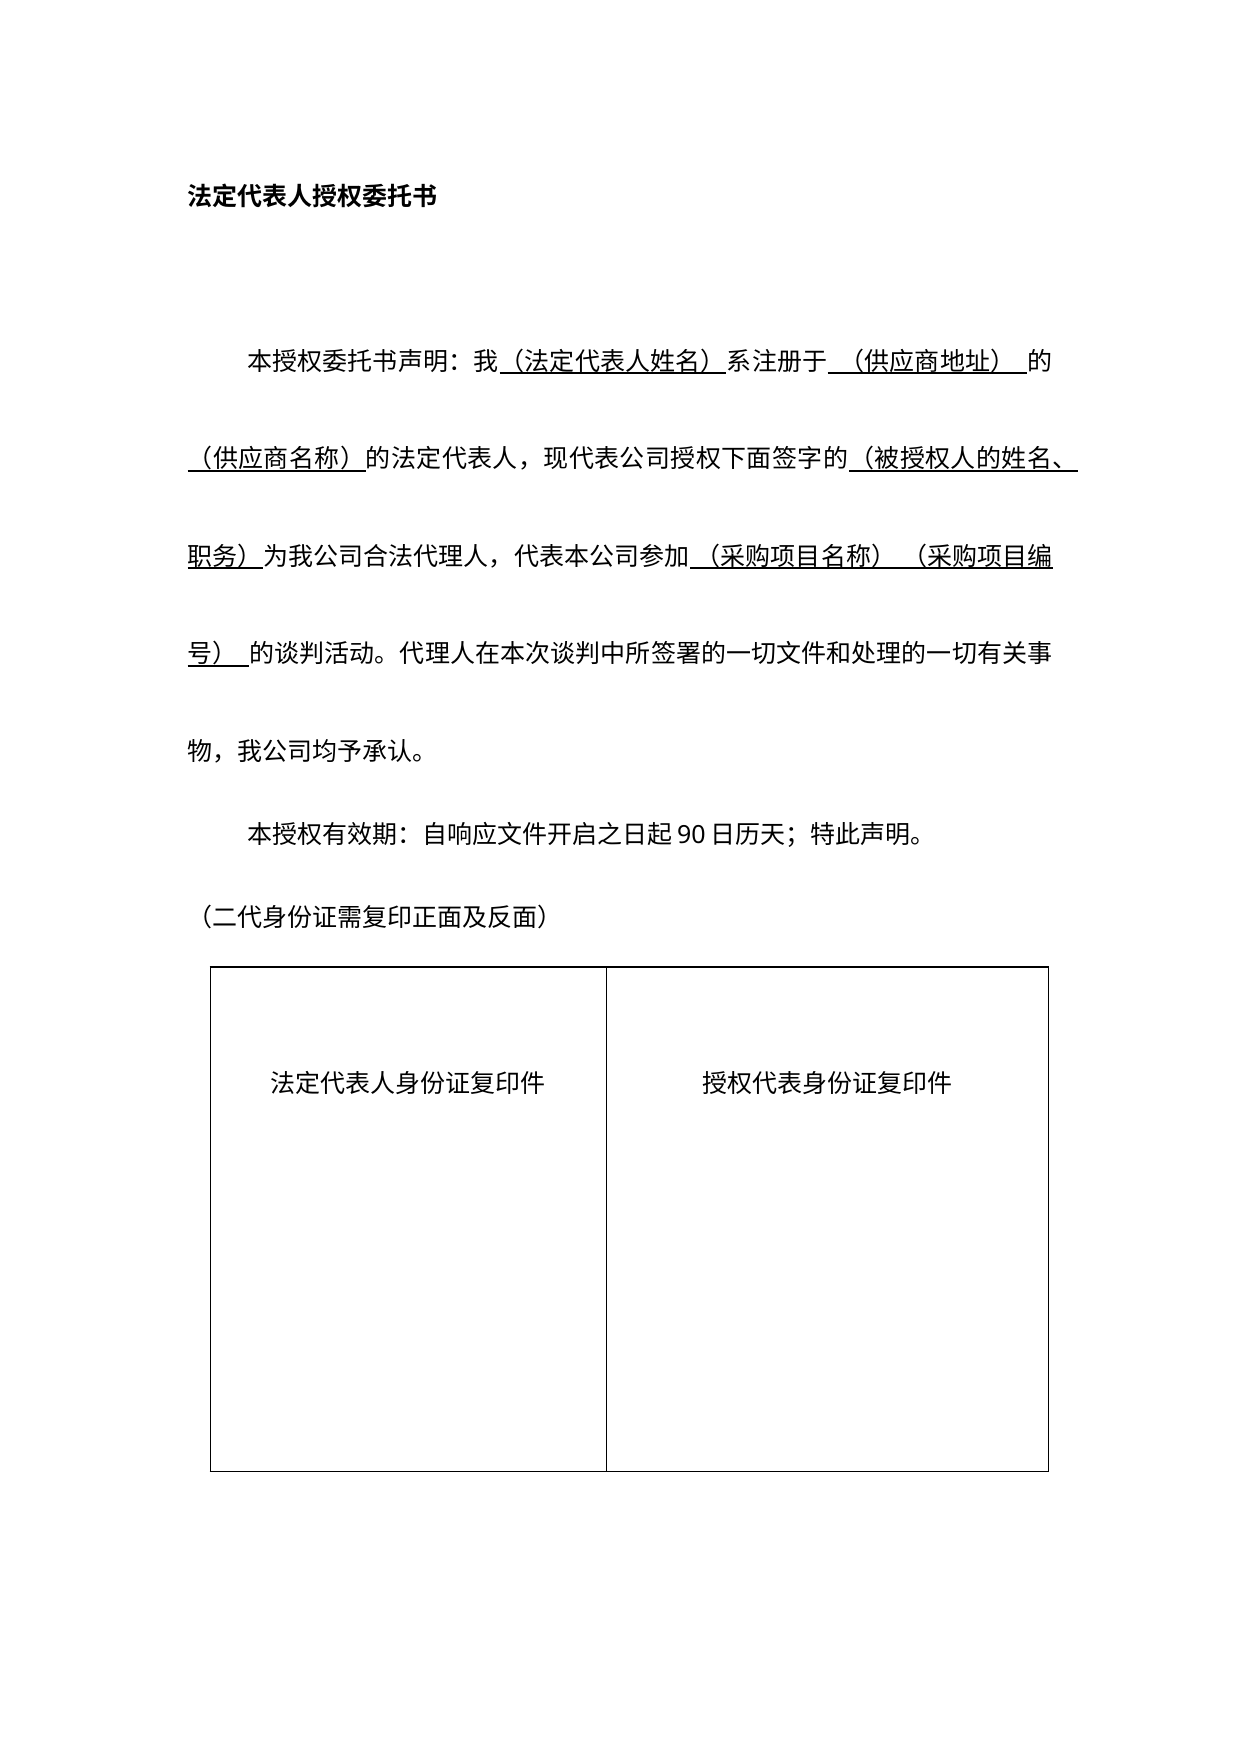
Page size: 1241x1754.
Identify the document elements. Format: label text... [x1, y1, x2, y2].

table_header 法定代表人身份证复印件 [211, 968, 606, 1471]
text 法定代表人授权委托书 [187, 162, 1053, 227]
text 本授权委托书声明：我（法定代表人姓名）系注册于 （供应商地址） 的（供应商名称）的法定代表人，现代表公司授权下面签字的（被授权人的姓名、职务）为我公司合法代理人，代表本公司参加 （采购项目名称） （采购项目编号） 的谈判活动。代理人在本次谈判中所签署的一切文件和处理的一切有关事物，我公司均予承认。 [187, 327, 1053, 782]
text 本授权有效期：自响应文件开启之日起90日历天；特此声明。 [187, 800, 1053, 865]
text （二代身份证需复印正面及反面） [187, 883, 1053, 948]
table_header 授权代表身份证复印件 [607, 968, 1048, 1471]
